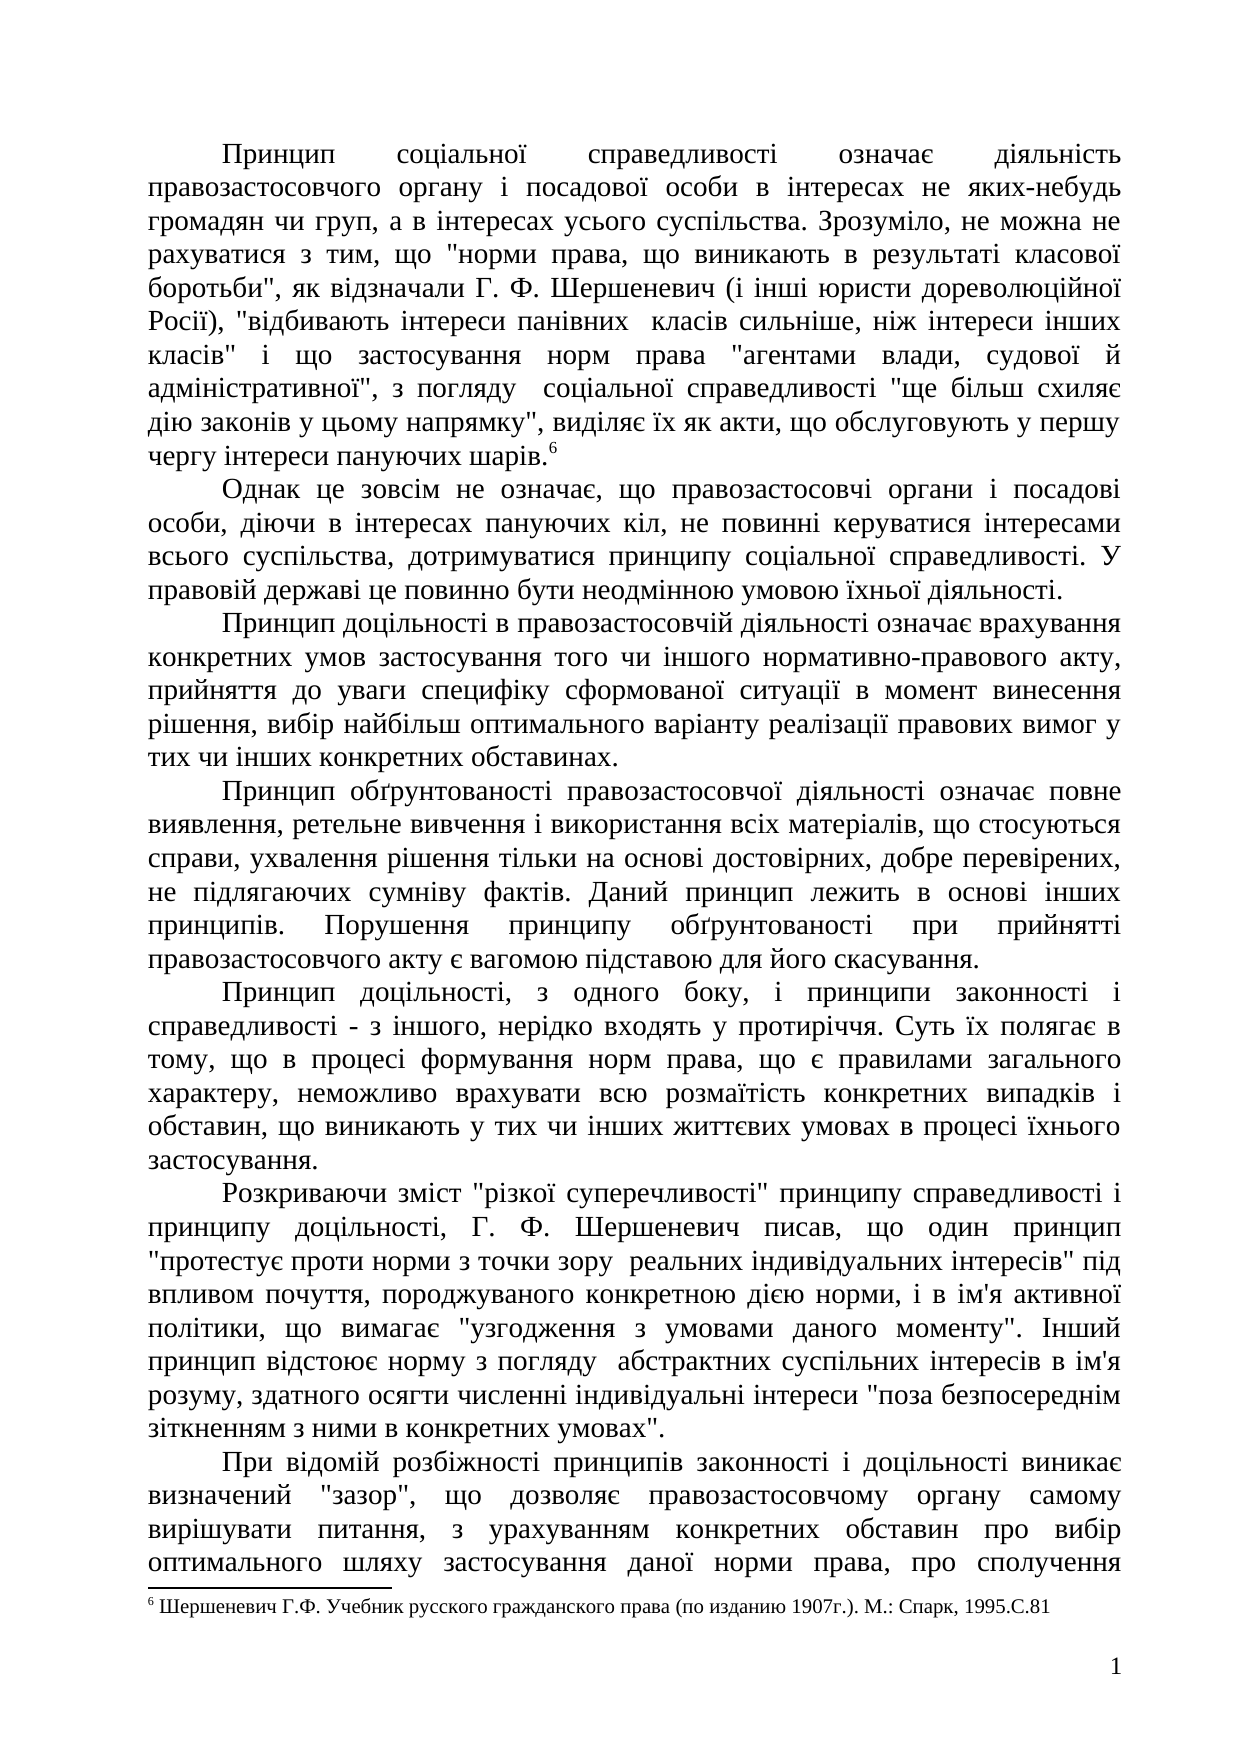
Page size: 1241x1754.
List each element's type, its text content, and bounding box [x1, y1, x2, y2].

text Принцип соціальної справедливості означає діяльність правозастосовчого органу і посадової особи в інтересах не яких-небудь громадян чи груп, а в інтересах усього суспільства. Зрозуміло, не можна не рахуватися з тим, що "норми права, що виникають в результаті класової боротьби", як відзначали Г. Ф. Шершеневич (і інші юристи дореволюційної Росії), "відбивають інтереси панівних класів сильніше, ніж інтереси інших класів" і що застосування норм права "агентами влади, судової й адміністративної", з погляду соціальної справедливості "ще більш схиляє дію законів у цьому напрямку", виділяє їх як акти, що обслуговують у першу чергу інтереси пануючих шарів. [148, 136, 1122, 471]
text Принцип доцільності в правозастосовчій діяльності означає врахування конкретних умов застосування того чи іншого нормативно-правового акту, прийняття до уваги специфіку сформованої ситуації в момент винесення рішення, вибір найбільш оптимального варіанту реалізації правових вимог у тих чи інших конкретних обставинах. [148, 605, 1122, 773]
text Принцип обґрунтованості правозастосовчої діяльності означає повне виявлення, ретельне вивчення і використання всіх матеріалів, що стосуються справи, ухвалення рішення тільки на основі достовірних, добре перевірених, не підлягаючих сумніву фактів. Даний принцип лежить в основі інших принципів. Порушення принципу обґрунтованості при прийнятті правозастосовчого акту є вагомою підставою для його скасування. [148, 773, 1122, 974]
text Принцип доцільності, з одного боку, і принципи законності і справедливості - з іншого, нерідко входять у протиріччя. Суть їх полягає в тому, що в процесі формування норм права, що є правилами загального характеру, неможливо врахувати всю розмаїтість конкретних випадків і обставин, що виникають у тих чи інших життєвих умовах в процесі їхнього застосування. [148, 974, 1122, 1176]
text Однак це зовсім не означає, що правозастосовчі органи і посадові особи, діючи в інтересах пануючих кіл, не повинні керуватися інтересами всього суспільства, дотримуватися принципу соціальної справедливості. У правовій державі це повинно бути неодмінною умовою їхньої діяльності. [148, 471, 1122, 605]
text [148, 1444, 1122, 1578]
text Розкриваючи зміст "різкої суперечливості" принципу справедливості і принципу доцільності, Г. Ф. Шершеневич писав, що один принцип "протестує проти норми з точки зору реальних індивідуальних інтересів" під впливом почуття, породжуваного конкретною дією норми, і в ім'я активної політики, що вимагає "узгодження з умовами даного моменту". Інший принцип відстоює норму з погляду абстрактних суспільних інтересів в ім'я розуму, здатного осягти численні індивідуальні інтереси "поза безпосереднім зіткненням з ними в конкретних умовах". [148, 1176, 1122, 1444]
